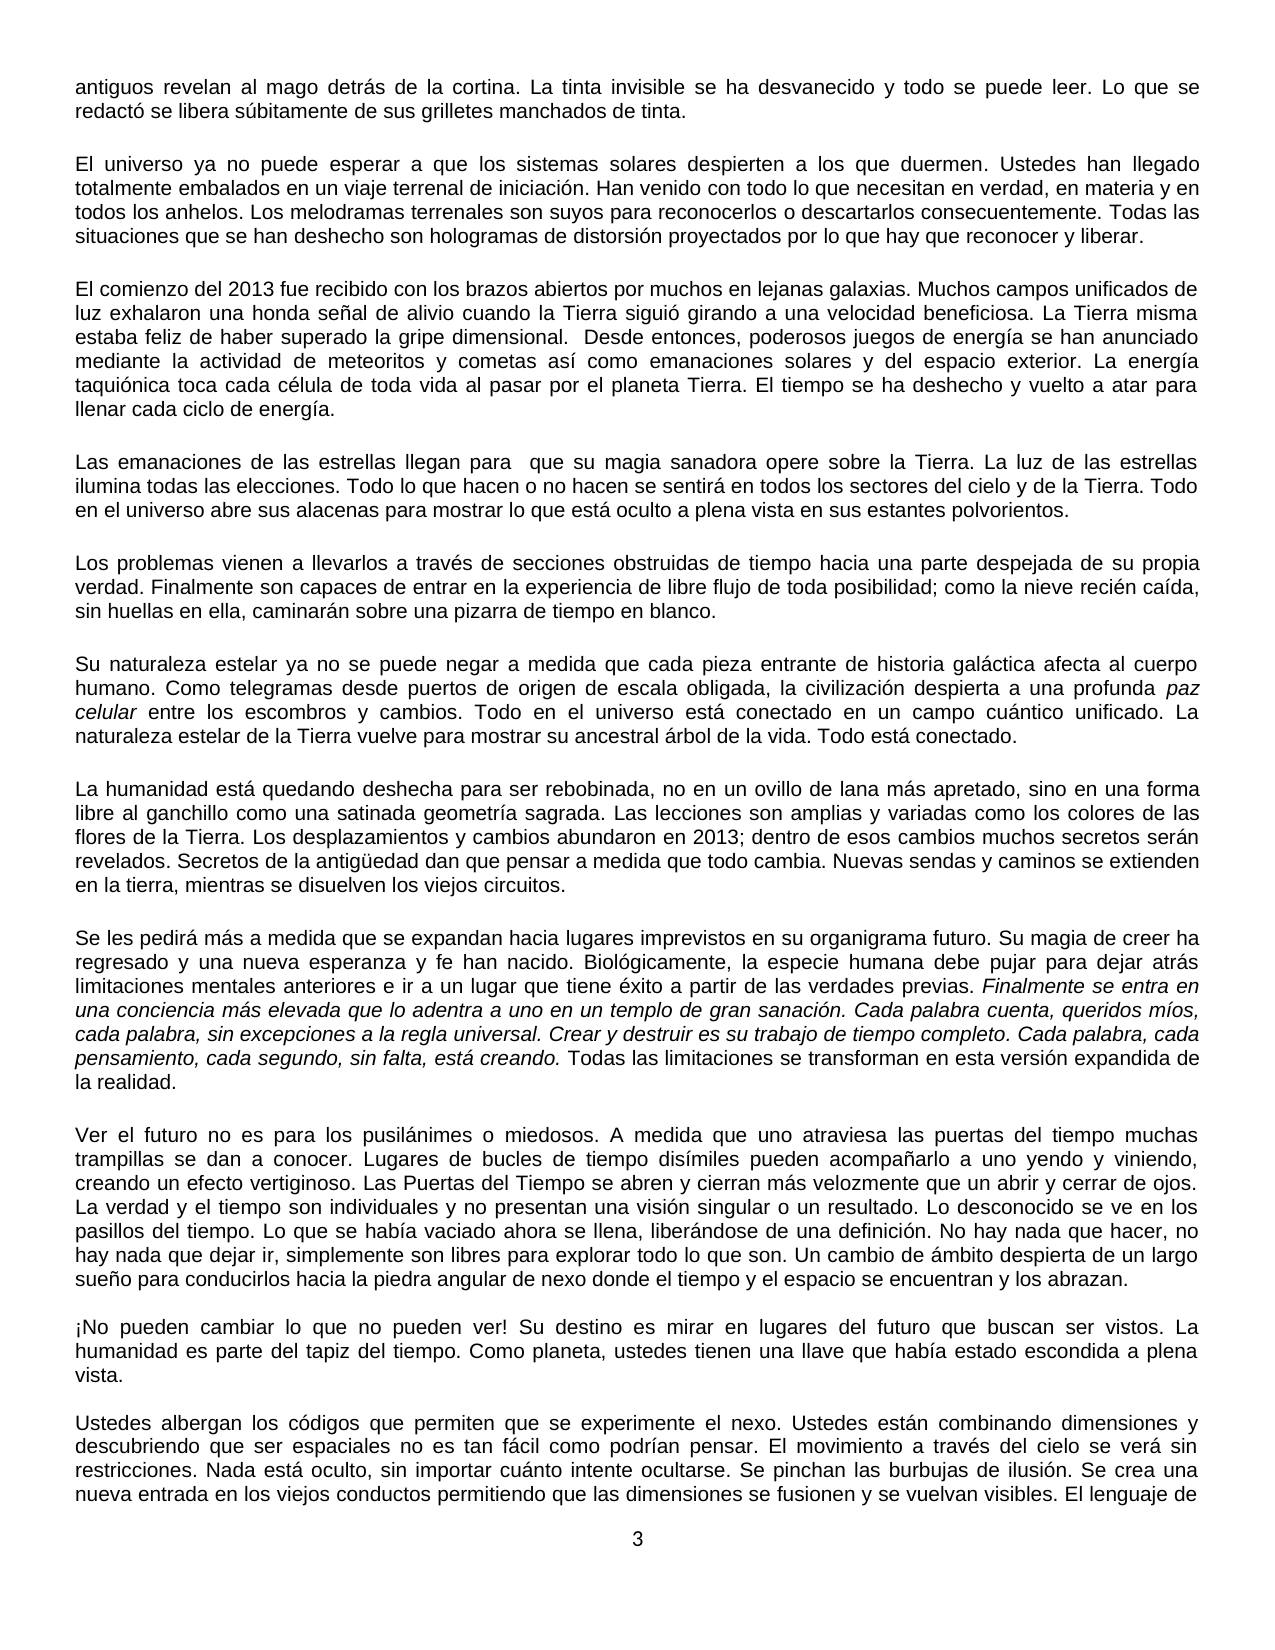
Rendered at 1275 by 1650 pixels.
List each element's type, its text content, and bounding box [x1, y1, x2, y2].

text Los problemas vienen a llevarlos a través de secciones obstruidas de tiempo hacia una parte despejada de su propia verdad. Finalmente son capaces de entrar en la experiencia de libre flujo de toda posibilidad; como la nieve recién caída, sin huellas en ella, caminarán sobre una pizarra de tiempo en blanco. [75, 551, 1200, 623]
text Las emanaciones de las estrellas llegan para que su magia sanadora opere sobre la Tierra. La luz de las estrellas ilumina todas las elecciones. Todo lo que hacen o no hacen se sentirá en todos los sectores del cielo y de la Tierra. Todo en el universo abre sus alacenas para mostrar lo que está oculto a plena vista en sus estantes polvorientos. [75, 450, 1200, 522]
text La humanidad está quedando deshecha para ser rebobinada, no en un ovillo de lana más apretado, sino en una forma libre al ganchillo como una satinada geometría sagrada. Las lecciones son amplias y variadas como los colores de las flores de la Tierra. Los desplazamientos y cambios abundaron en 2013; dentro de esos cambios muchos secretos serán revelados. Secretos de la antigüedad dan que pensar a medida que todo cambia. Nuevas sendas y caminos se extienden en la tierra, mientras se disuelven los viejos circuitos. [75, 777, 1200, 897]
text ¡No pueden cambiar lo que no pueden ver! Su destino es mirar en lugares del futuro que buscan ser vistos. La humanidad es parte del tapiz del tiempo. Como planeta, ustedes tienen una llave que había estado escondida a plena vista. [75, 1314, 1200, 1386]
text Se les pedirá más a medida que se expandan hacia lugares imprevistos en su organigrama futuro. Su magia de creer ha regresado y una nueva esperanza y fe han nacido. Biológicamente, la especie humana debe pujar para dejar atrás limitaciones mentales anteriores e ir a un lugar que tiene éxito a partir de las verdades previas. Finalmente se entra en una conciencia más elevada que lo adentra a uno en un templo de gran sanación. Cada palabra cuenta, queridos míos, cada palabra, sin excepciones a la regla universal. Crear y destruir es su trabajo de tiempo completo. Cada palabra, cada pensamiento, cada segundo, sin falta, está creando. Todas las limitaciones se transforman en esta versión expandida de la realidad. [75, 926, 1200, 1094]
text El universo ya no puede esperar a que los sistemas solares despierten a los que duermen. Ustedes han llegado totalmente embalados en un viaje terrenal de iniciación. Han venido con todo lo que necesitan en verdad, en materia y en todos los anhelos. Los melodramas terrenales son suyos para reconocerlos o descartarlos consecuentemente. Todas las situaciones que se han deshecho son hologramas de distorsión proyectados por lo que hay que reconocer y liberar. [75, 152, 1200, 248]
text Su naturaleza estelar ya no se puede negar a medida que cada pieza entrante de historia galáctica afecta al cuerpo humano. Como telegramas desde puertos de origen de escala obligada, la civilización despierta a una profunda paz celular entre los escombros y cambios. Todo en el universo está conectado en un campo cuántico unificado. La naturaleza estelar de la Tierra vuelve para mostrar su ancestral árbol de la vida. Todo está conectado. [75, 652, 1200, 748]
text El comienzo del 2013 fue recibido con los brazos abiertos por muchos en lejanas galaxias. Muchos campos unificados de luz exhalaron una honda señal de alivio cuando la Tierra siguió girando a una velocidad beneficiosa. La Tierra misma estaba feliz de haber superado la gripe dimensional. Desde entonces, poderosos juegos de energía se han anunciado mediante la actividad de meteoritos y cometas así como emanaciones solares y del espacio exterior. La energía taquiónica toca cada célula de toda vida al pasar por el planeta Tierra. El tiempo se ha deshecho y vuelto a atar para llenar cada ciclo de energía. [75, 277, 1200, 421]
text Ver el futuro no es para los pusilánimes o miedosos. A medida que uno atraviesa las puertas del tiempo muchas trampillas se dan a conocer. Lugares de bucles de tiempo disímiles pueden acompañarlo a uno yendo y viniendo, creando un efecto vertiginoso. Las Puertas del Tiempo se abren y cierran más velozmente que un abrir y cerrar de ojos. La verdad y el tiempo son individuales y no presentan una visión singular o un resultado. Lo desconocido se ve en los pasillos del tiempo. Lo que se había vaciado ahora se llena, liberándose de una definición. No hay nada que hacer, no hay nada que dejar ir, simplemente son libres para explorar todo lo que son. Un cambio de ámbito despierta de un largo sueño para conducirlos hacia la piedra angular de nexo donde el tiempo y el espacio se encuentran y los abrazan. [75, 1123, 1200, 1291]
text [75, 1410, 1200, 1506]
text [75, 75, 1200, 123]
